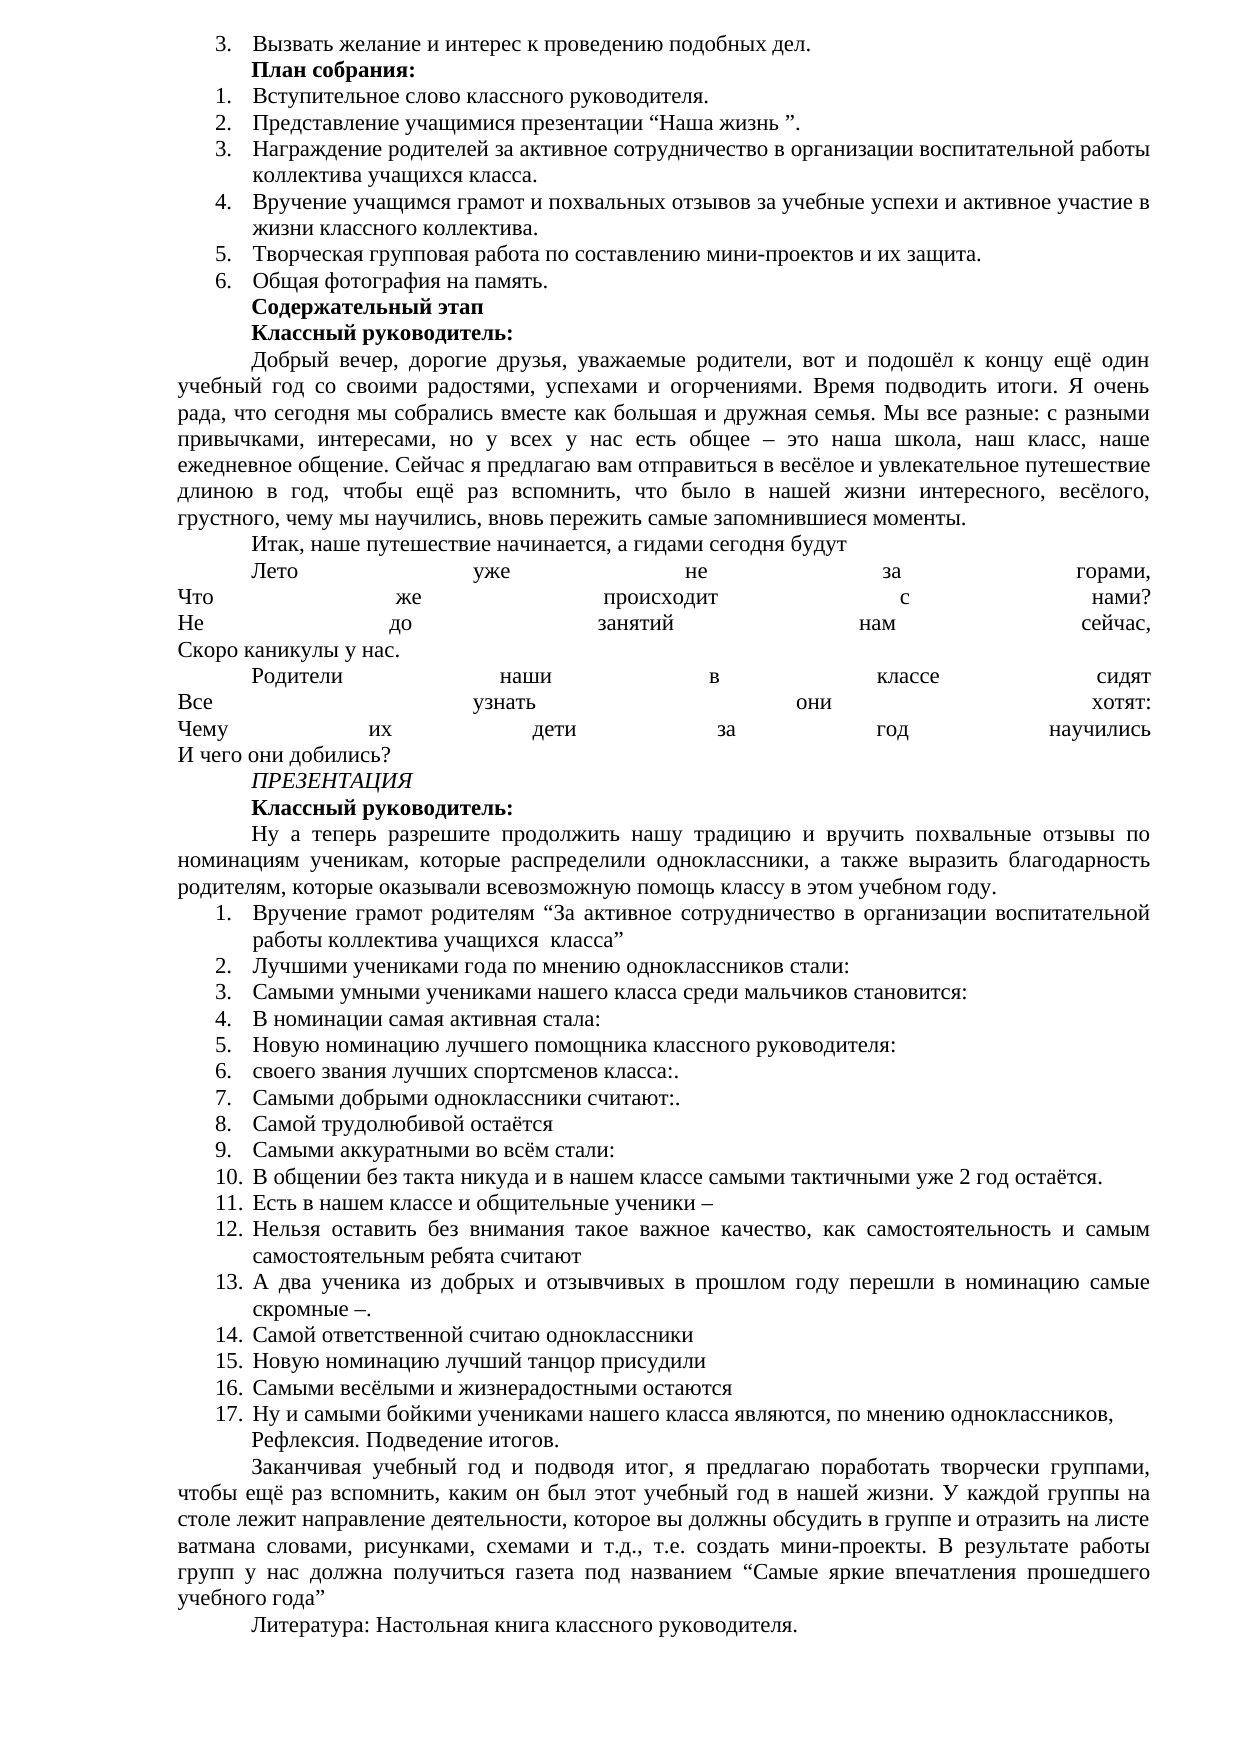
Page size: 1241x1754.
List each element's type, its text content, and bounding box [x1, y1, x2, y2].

list Вручение учащимся грамот и похвальных отзывов за учебные успехи и активное участие в жизни классного коллектива. [215, 188, 1152, 240]
text Лето уже не за горами, Что же происходит с нами? Не до занятий нам сейчас, Скоро каникулы у нас. [177, 557, 1152, 662]
list Вызвать желание и интерес к проведению подобных дел. [215, 29, 1152, 56]
list Награждение родителей за активное сотрудничество в организации воспитательной работы коллектива учащихся класса. [215, 135, 1152, 188]
text Литература: Настольная книга классного руководителя. [177, 1611, 1152, 1637]
text Родители наши в классе сидят Все узнать они хотят: Чему их дети за год научились И чего они добились? [177, 662, 1152, 767]
text Рефлексия. Подведение итогов. [177, 1426, 1152, 1453]
list Самыми умными учениками нашего класса среди мальчиков становится: [215, 978, 1152, 1005]
list А два ученика из добрых и отзывчивых в прошлом году перешли в номинацию самые скромные –. [215, 1268, 1152, 1321]
text ПРЕЗЕНТАЦИЯ [177, 767, 1152, 794]
list Новую номинацию лучший танцор присудили [215, 1347, 1152, 1374]
list Вступительное слово классного руководителя. [215, 82, 1152, 109]
list Творческая групповая работа по составлению мини-проектов и их защита. [215, 240, 1152, 267]
list Самыми весёлыми и жизнерадостными остаются [215, 1374, 1152, 1400]
text Заканчивая учебный год и подводя итог, я предлагаю поработать творчески группами, чтобы ещё раз вспомнить, каким он был этот учебный год в нашей жизни. У каждой группы на столе лежит направление деятельности, которое вы должны обсудить в группе и отразить на листе ватмана словами, рисунками, схемами и т.д., т.е. создать мини-проекты. В результате работы групп у нас должна получиться газета под названием “Самые яркие впечатления прошедшего учебного года” [177, 1453, 1152, 1611]
list Лучшими учениками года по мнению одноклассников стали: [215, 952, 1152, 978]
text Классный руководитель: [177, 319, 1152, 346]
list Самой ответственной считаю одноклассники [215, 1321, 1152, 1347]
list Новую номинацию лучшего помощника классного руководителя: [215, 1031, 1152, 1057]
text Итак, наше путешествие начинается, а гидами сегодня будут [177, 530, 1152, 557]
list Есть в нашем классе и общительные ученики – [215, 1189, 1152, 1216]
list Самыми аккуратными во всём стали: [215, 1136, 1152, 1163]
list Общая фотография на память. [215, 267, 1152, 293]
list В номинации самая активная стала: [215, 1005, 1152, 1031]
text Добрый вечер, дорогие друзья, уважаемые родители, вот и подошёл к концу ещё один учебный год со своими радостями, успехами и огорчениями. Время подводить итоги. Я очень рада, что сегодня мы собрались вместе как большая и дружная семья. Мы все разные: с разными привычками, интересами, но у всех у нас есть общее – это наша школа, наш класс, наше ежедневное общение. Сейчас я предлагаю вам отправиться в весёлое и увлекательное путешествие длиною в год, чтобы ещё раз вспомнить, что было в нашей жизни интересного, весёлого, грустного, чему мы научились, вновь пережить самые запомнившиеся моменты. [177, 346, 1152, 530]
text Ну а теперь разрешите продолжить нашу традицию и вручить похвальные отзывы по номинациям ученикам, которые распределили одноклассники, а также выразить благодарность родителям, которые оказывали всевозможную помощь классу в этом учебном году. [177, 820, 1152, 899]
text Содержательный этап [177, 293, 1152, 319]
text Классный руководитель: [177, 794, 1152, 820]
list Нельзя оставить без внимания такое важное качество, как самостоятельность и самым самостоятельным ребята считают [215, 1216, 1152, 1268]
text План собрания: [177, 56, 1152, 82]
list своего звания лучших спортсменов класса:. [215, 1057, 1152, 1084]
list Самыми добрыми одноклассники считают:. [215, 1084, 1152, 1110]
list Вручение грамот родителям “За активное сотрудничество в организации воспитательной работы коллектива учащихся класса” [215, 899, 1152, 952]
list Ну и самыми бойкими учениками нашего класса являются, по мнению одноклассников, [215, 1400, 1152, 1426]
list В общении без такта никуда и в нашем классе самыми тактичными уже 2 год остаётся. [215, 1163, 1152, 1189]
list Представление учащимися презентации “Наша жизнь ”. [215, 109, 1152, 135]
list Самой трудолюбивой остаётся [215, 1110, 1152, 1136]
